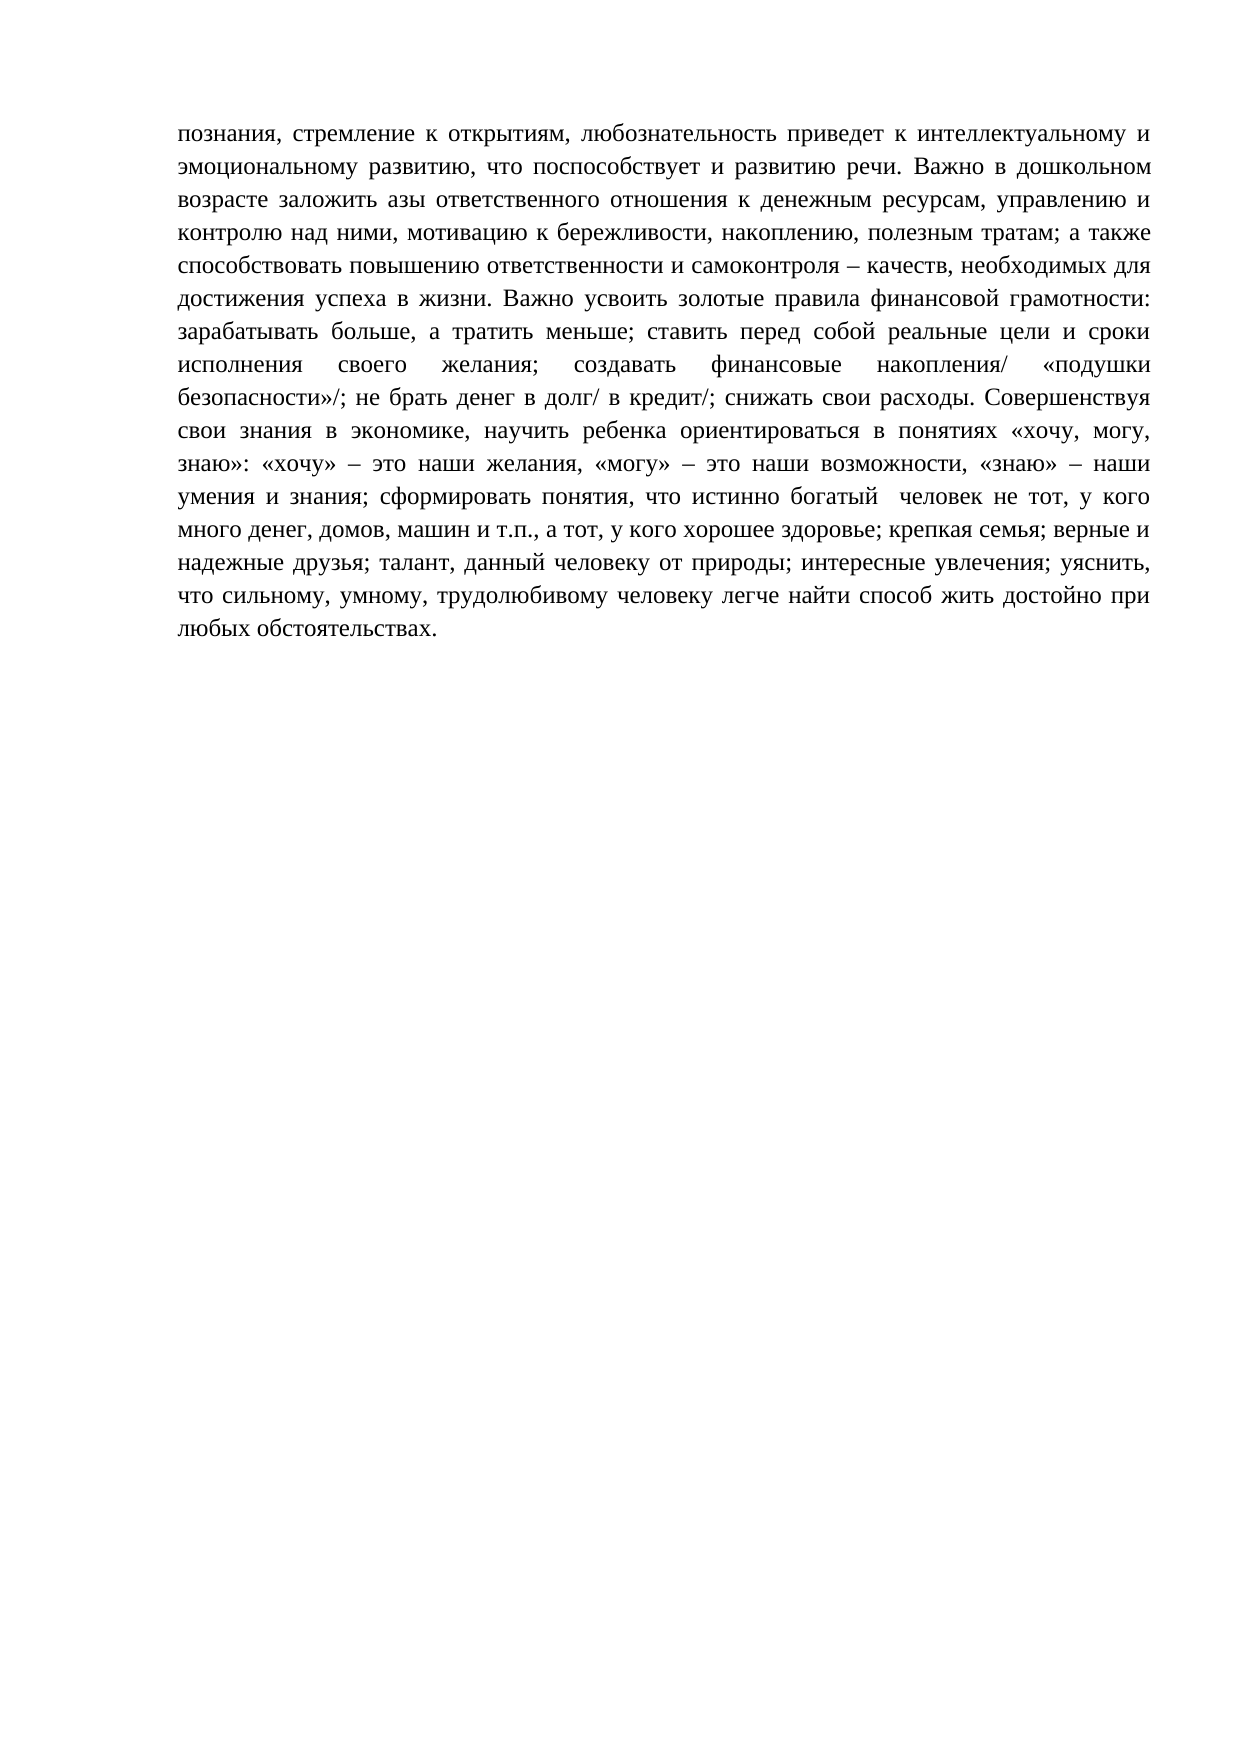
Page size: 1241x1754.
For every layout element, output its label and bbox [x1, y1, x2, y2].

text [177, 118, 1152, 642]
